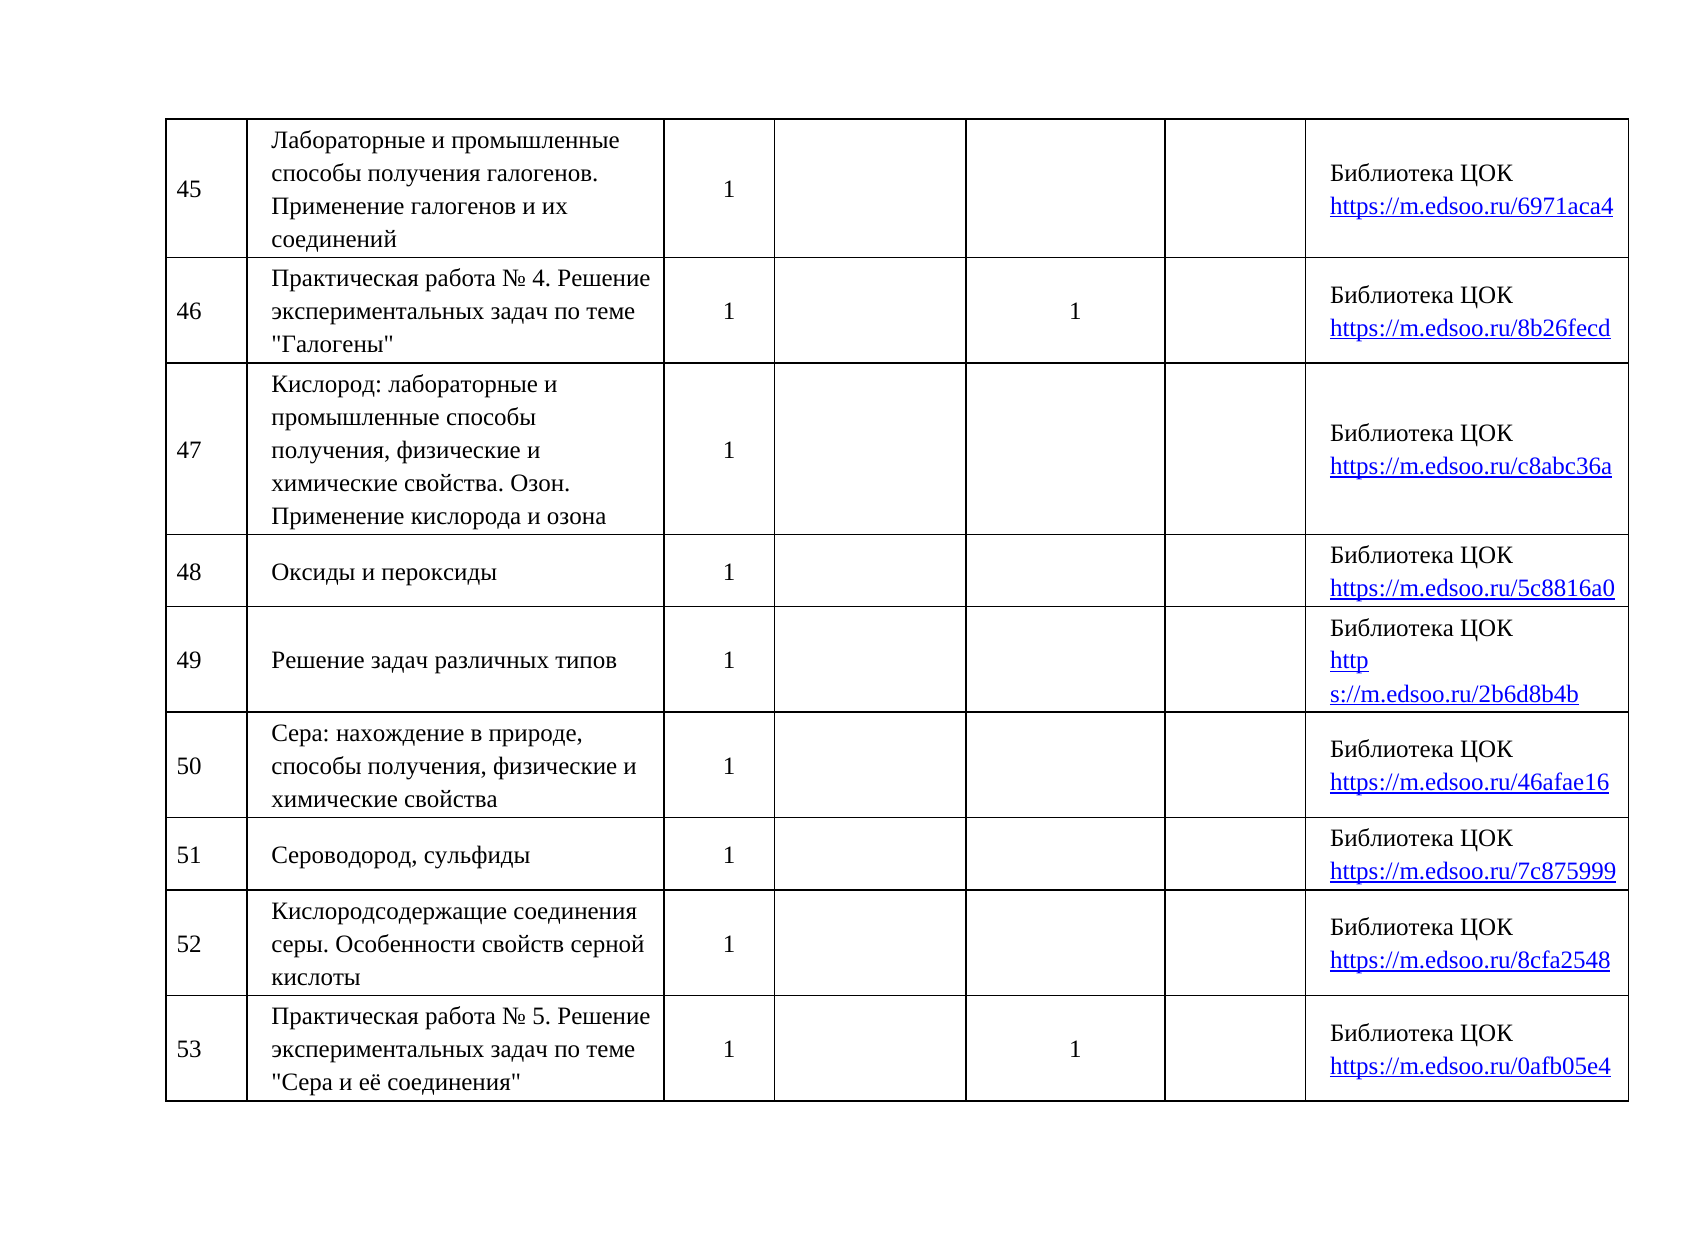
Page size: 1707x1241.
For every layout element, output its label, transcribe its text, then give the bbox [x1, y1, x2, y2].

table_cell 45 [167, 120, 246, 257]
table_cell [967, 891, 1164, 994]
table_cell 49 [167, 607, 246, 711]
table_cell 51 [167, 818, 246, 889]
table_cell 53 [167, 996, 246, 1100]
table_cell 1 [665, 713, 774, 817]
table_cell [775, 364, 965, 533]
table_cell [1166, 891, 1305, 994]
table_cell 1 [665, 818, 774, 889]
table_cell Библиотека ЦОК https://m.edsoo.ru/5c8816a0 [1306, 535, 1628, 606]
table_cell [775, 607, 965, 711]
table_cell [1166, 996, 1305, 1100]
table_cell [1166, 258, 1305, 362]
table_cell 52 [167, 891, 246, 994]
table_cell 1 [967, 258, 1164, 362]
table_cell 1 [665, 891, 774, 994]
table_cell Сероводород, сульфиды [248, 818, 663, 889]
table_cell Библиотека ЦОК https://m.edsoo.ru/c8abc36a [1306, 364, 1628, 533]
table_cell [775, 996, 965, 1100]
table_cell 50 [167, 713, 246, 817]
table_cell [1166, 120, 1305, 257]
table_cell 1 [665, 535, 774, 606]
table_cell 47 [167, 364, 246, 533]
table_cell Кислородсодержащие соединения серы. Особенности свойств серной кислоты [248, 891, 663, 994]
table_cell [967, 713, 1164, 817]
table_cell 1 [665, 996, 774, 1100]
table_cell [1166, 607, 1305, 711]
table_cell Библиотека ЦОК https://m.edsoo.ru/0afb05e4 [1306, 996, 1628, 1100]
table_cell 1 [665, 607, 774, 711]
table_cell [967, 535, 1164, 606]
table_cell [967, 120, 1164, 257]
table_cell [967, 607, 1164, 711]
table_cell [1166, 713, 1305, 817]
table_cell [775, 258, 965, 362]
table_cell [1166, 535, 1305, 606]
table_cell [775, 713, 965, 817]
table_cell [967, 364, 1164, 533]
table_cell [1166, 364, 1305, 533]
table_cell 1 [665, 258, 774, 362]
table_cell Библиотека ЦОК https://m.edsoo.ru/8cfa2548 [1306, 891, 1628, 994]
table_cell [967, 818, 1164, 889]
table_cell [775, 535, 965, 606]
table_cell [1166, 818, 1305, 889]
table_cell [775, 120, 965, 257]
table_cell 48 [167, 535, 246, 606]
table_cell Сера: нахождение в природе, способы получения, физические и химические свойства [248, 713, 663, 817]
table_cell Библиотека ЦОК https://m.edsoo.ru/7c875999 [1306, 818, 1628, 889]
table_cell [775, 891, 965, 994]
table_cell 1 [665, 364, 774, 533]
table_cell [775, 818, 965, 889]
table_cell 1 [665, 120, 774, 257]
table_cell Библиотека ЦОК https://m.edsoo.ru/46afae16 [1306, 713, 1628, 817]
table_cell Практическая работа № 4. Решение экспериментальных задач по теме "Галогены" [248, 258, 663, 362]
table_cell Библиотека ЦОК https://m.edsoo.ru/8b26fecd [1306, 258, 1628, 362]
table_cell Библиотека ЦОК https://m.edsoo.ru/2b6d8b4b [1306, 607, 1628, 711]
table_cell Кислород: лабораторные и промышленные способы получения, физические и химические свойства. Озон. Применение кислорода и озона [248, 364, 663, 533]
table_cell Практическая работа № 5. Решение экспериментальных задач по теме "Сера и её соединения" [248, 996, 663, 1100]
table_cell Библиотека ЦОК https://m.edsoo.ru/6971aca4 [1306, 120, 1628, 257]
table_cell Оксиды и пероксиды [248, 535, 663, 606]
table_cell 46 [167, 258, 246, 362]
table_cell 1 [967, 996, 1164, 1100]
table_cell Решение задач различных типов [248, 607, 663, 711]
table_cell Лабораторные и промышленные способы получения галогенов. Применение галогенов и их соединений [248, 120, 663, 257]
